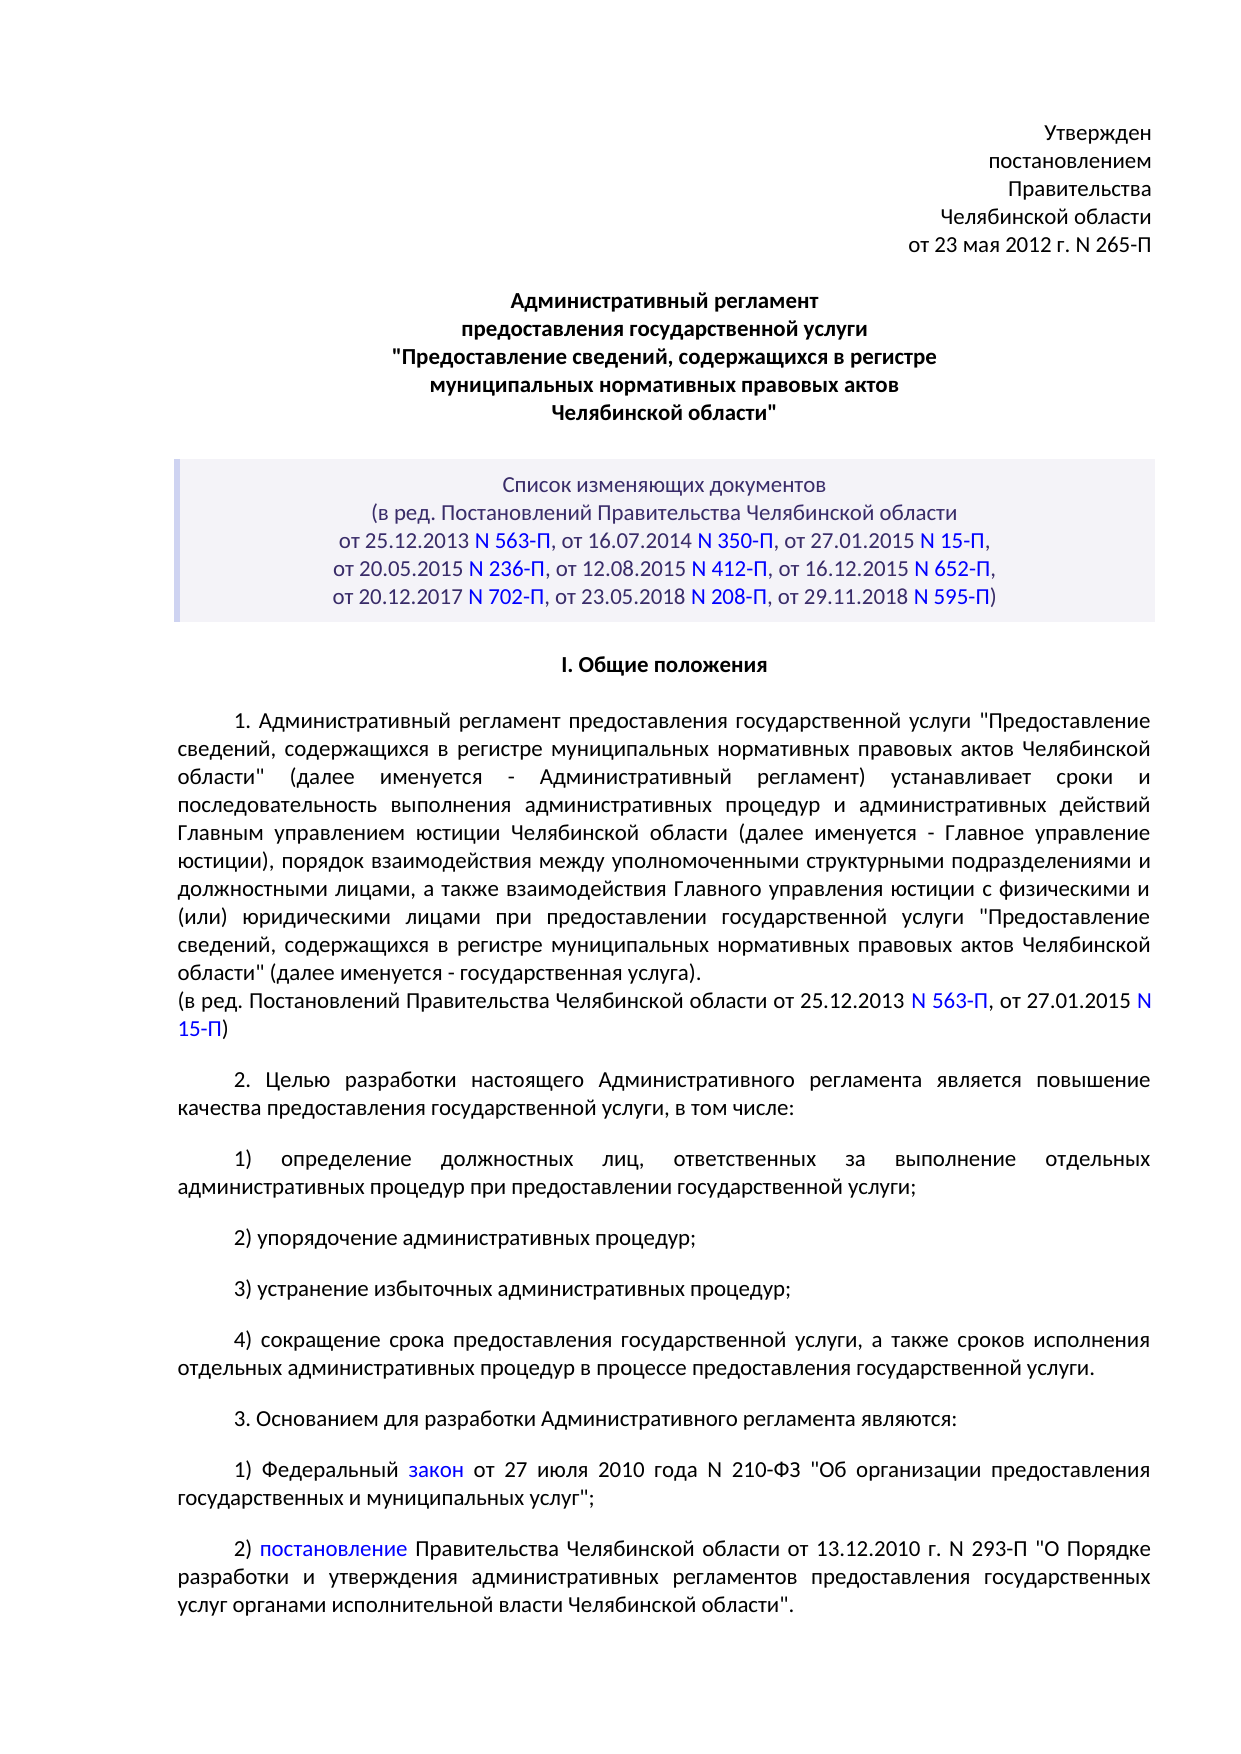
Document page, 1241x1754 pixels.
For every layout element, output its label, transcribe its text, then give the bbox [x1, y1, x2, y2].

title I. Общие положения [177, 650, 1152, 678]
text 4) сокращение срока предоставления государственной услуги, а также сроков исполнения отдельных административных процедур в процессе предоставления государственной услуги. [177, 1325, 1152, 1381]
title Челябинской области" [177, 398, 1152, 426]
text постановлением [177, 146, 1152, 174]
text от 23 мая 2012 г. N 265-П [177, 230, 1152, 258]
text Правительства [177, 174, 1152, 202]
text 2. Целью разработки настоящего Административного регламента является повышение качества предоставления государственной услуги, в том числе: [177, 1066, 1152, 1122]
title "Предоставление сведений, содержащихся в регистре [177, 342, 1152, 370]
text 3. Основанием для разработки Административного регламента являются: [177, 1404, 1152, 1432]
text (в ред. Постановлений Правительства Челябинской области от 25.12.2013 N 563-П, от 27.01.2015 N 15-П) [177, 987, 1152, 1043]
title предоставления государственной услуги [177, 314, 1152, 342]
text Челябинской области [177, 202, 1152, 230]
text 1) определение должностных лиц, ответственных за выполнение отдельных административных процедур при предоставлении государственной услуги; [177, 1144, 1152, 1201]
text 1) Федеральный закон от 27 июля 2010 года N 210-ФЗ "Об организации предоставления государственных и муниципальных услуг"; [177, 1455, 1152, 1511]
text 2) упорядочение административных процедур; [177, 1223, 1152, 1251]
text 2) постановление Правительства Челябинской области от 13.12.2010 г. N 293-П "О Порядке разработки и утверждения административных регламентов предоставления государственных услуг органами исполнительной власти Челябинской области". [177, 1534, 1152, 1618]
text 3) устранение избыточных административных процедур; [177, 1274, 1152, 1302]
table_header Список изменяющих документов (в ред. Постановлений Правительства Челябинской области от 25.12.2013 N 563-П, от 16.07.2014 N 350-П, от 27.01.2015 N 15-П, от 20.05.2015 N 236-П, от 12.08.2015 N 412-П, от 16.12.2015 N 652-П, от 20.12.2017 N 702-П, от 23.05.2018 N 208-П, от 29.11.2018 N 595-П) [180, 459, 1149, 622]
text Утвержден [177, 118, 1152, 146]
title Административный регламент [177, 286, 1152, 314]
text 1. Административный регламент предоставления государственной услуги "Предоставление сведений, содержащихся в регистре муниципальных нормативных правовых актов Челябинской области" (далее именуется - Административный регламент) устанавливает сроки и последовательность выполнения административных процедур и административных действий Главным управлением юстиции Челябинской области (далее именуется - Главное управление юстиции), порядок взаимодействия между уполномоченными структурными подразделениями и должностными лицами, а также взаимодействия Главного управления юстиции с физическими и (или) юридическими лицами при предоставлении государственной услуги "Предоставление сведений, содержащихся в регистре муниципальных нормативных правовых актов Челябинской области" (далее именуется - государственная услуга). [177, 706, 1152, 987]
title муниципальных нормативных правовых актов [177, 370, 1152, 398]
